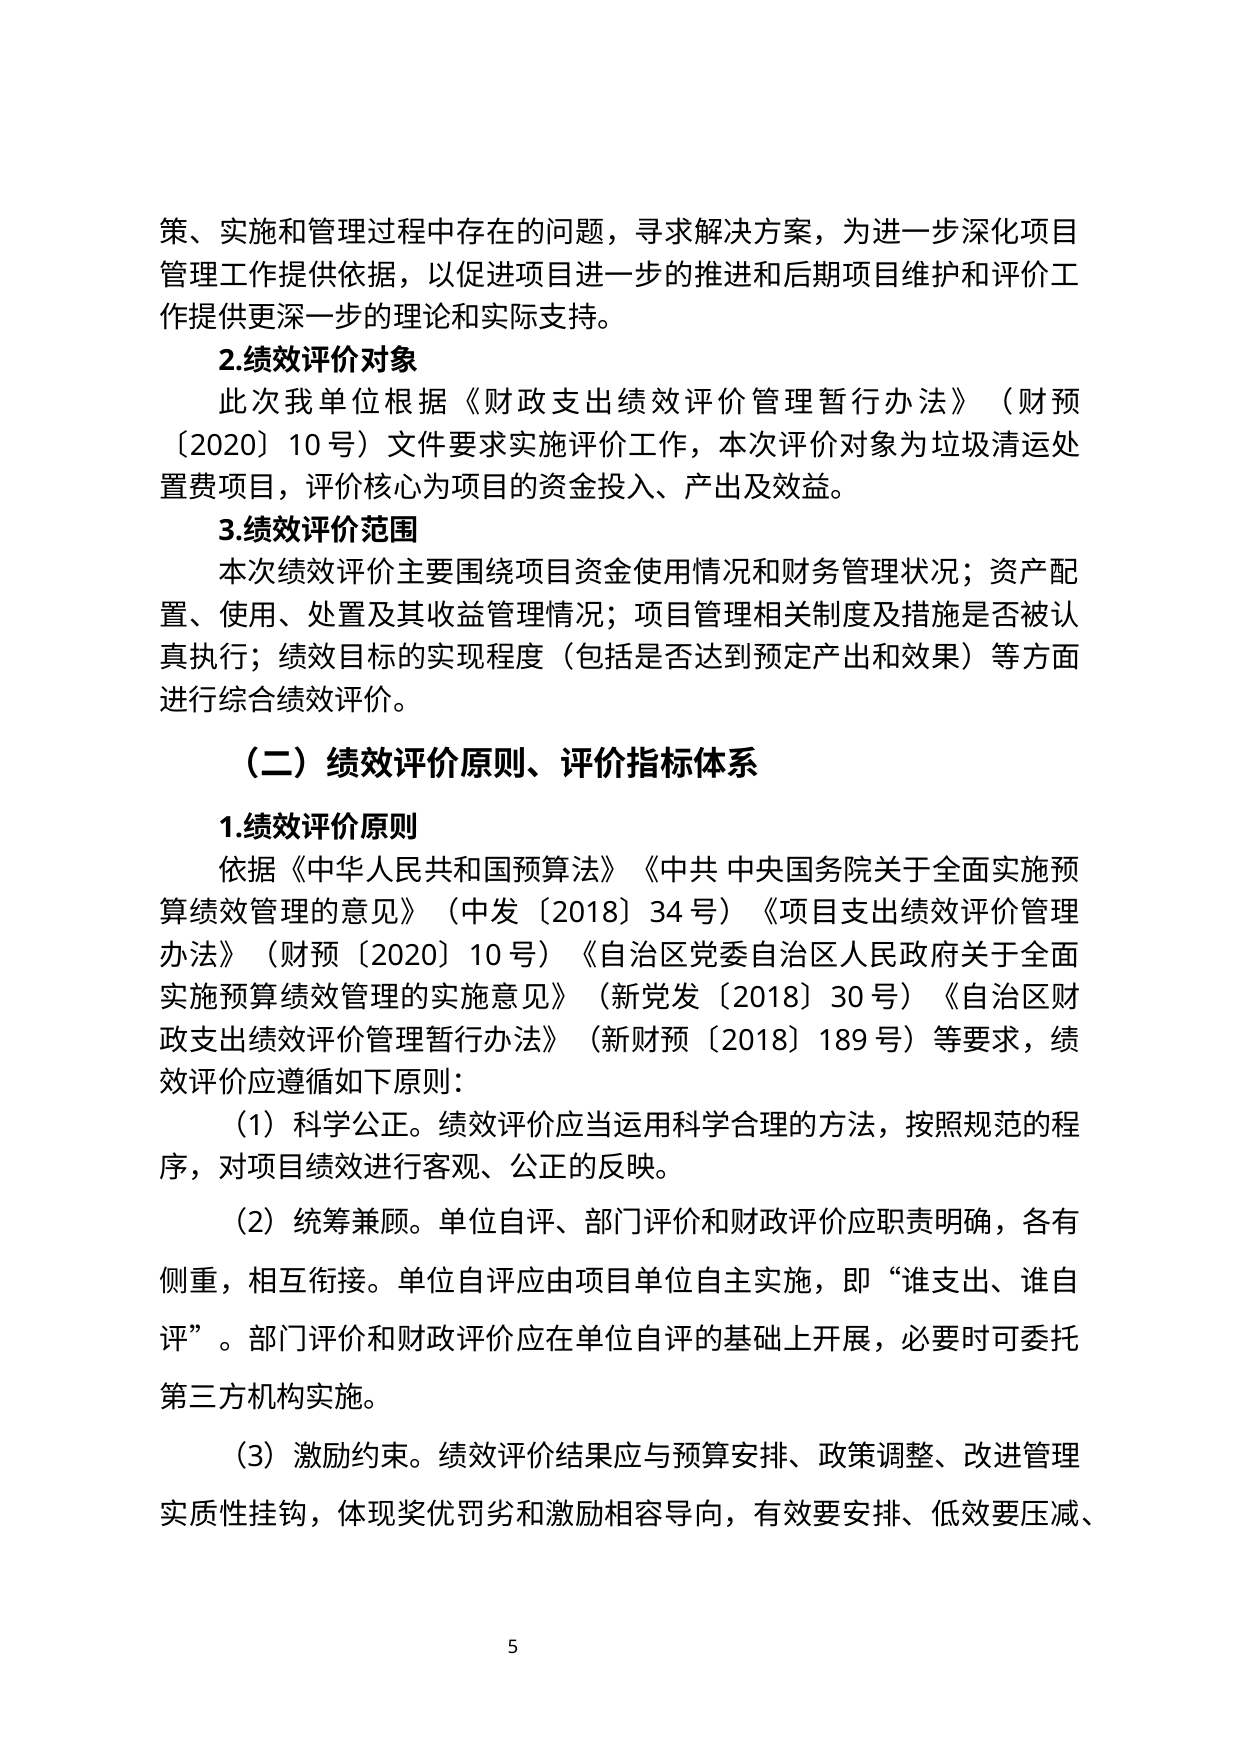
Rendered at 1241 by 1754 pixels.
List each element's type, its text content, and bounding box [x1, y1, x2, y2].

subtitle 3.绩效评价范围 [159, 506, 1081, 549]
text （1）科学公正。绩效评价应当运用科学合理的方法，按照规范的程序，对项目绩效进行客观、公正的反映。 [159, 1101, 1081, 1186]
subtitle 2.绩效评价对象 [159, 336, 1081, 379]
subtitle 1.绩效评价原则 [159, 804, 1081, 846]
text （2）统筹兼顾。单位自评、部门评价和财政评价应职责明确，各有侧重，相互衔接。单位自评应由项目单位自主实施，即“谁支出、谁自评”。部门评价和财政评价应在单位自评的基础上开展，必要时可委托第三方机构实施。 [159, 1186, 1081, 1419]
text 依据《中华人民共和国预算法》《中共 中央国务院关于全面实施预算绩效管理的意见》（中发〔2018〕34号）《项目支出绩效评价管理办法》（财预〔2020〕10号）《自治区党委自治区人民政府关于全面实施预算绩效管理的实施意见》（新党发〔2018〕30号）《自治区财政支出绩效评价管理暂行办法》（新财预〔2018〕189号）等要求，绩效评价应遵循如下原则： [159, 846, 1081, 1101]
text 此次我单位根据《财政支出绩效评价管理暂行办法》（财预〔2020〕10号）文件要求实施评价工作，本次评价对象为垃圾清运处置费项目，评价核心为项目的资金投入、产出及效益。 [159, 379, 1081, 506]
text 本次绩效评价主要围绕项目资金使用情况和财务管理状况；资产配置、使用、处置及其收益管理情况；项目管理相关制度及措施是否被认真执行；绩效目标的实现程度（包括是否达到预定产出和效果）等方面进行综合绩效评价。 [159, 549, 1081, 719]
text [159, 209, 1081, 336]
subtitle （二）绩效评价原则、评价指标体系 [159, 719, 1081, 804]
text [159, 1419, 1081, 1536]
